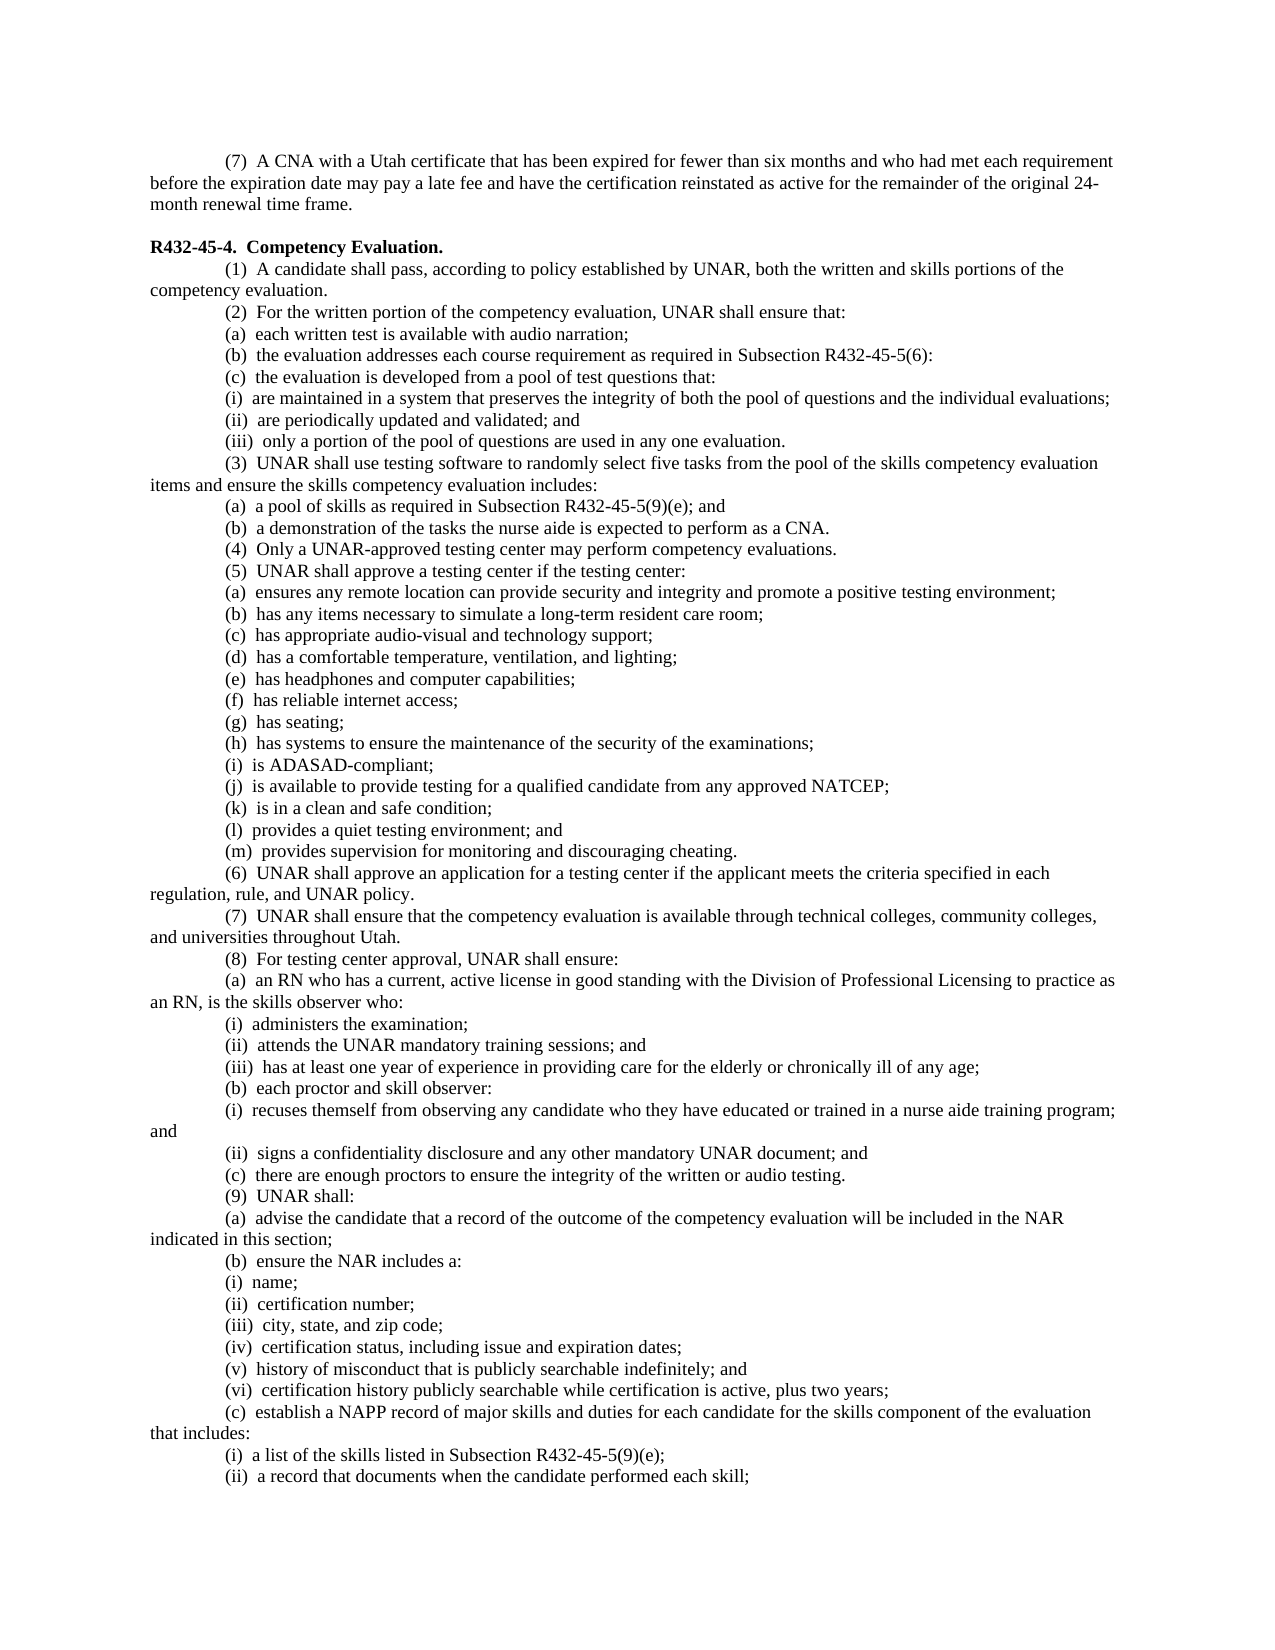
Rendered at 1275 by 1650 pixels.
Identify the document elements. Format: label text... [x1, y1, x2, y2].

text (b) ensure the NAR includes a: [150, 1250, 1125, 1271]
text (c) has appropriate audio-visual and technology support; [150, 624, 1125, 646]
text (1) A candidate shall pass, according to policy established by UNAR, both the written and skills portions of the competency evaluation. [150, 258, 1125, 301]
text (7) A CNA with a Utah certificate that has been expired for fewer than six months and who had met each requirement before the expiration date may pay a late fee and have the certification reinstated as active for the remainder of the original 24-month renewal time frame. [150, 150, 1125, 215]
text (7) UNAR shall ensure that the competency evaluation is available through technical colleges, community colleges, and universities throughout Utah. [150, 905, 1125, 948]
text (e) has headphones and computer capabilities; [150, 667, 1125, 689]
text (c) the evaluation is developed from a pool of test questions that: [150, 366, 1125, 387]
text (8) For testing center approval, UNAR shall ensure: [150, 948, 1125, 969]
text (c) there are enough proctors to ensure the integrity of the written or audio testing. [150, 1163, 1125, 1185]
text (m) provides supervision for monitoring and discouraging cheating. [150, 840, 1125, 862]
text (2) For the written portion of the competency evaluation, UNAR shall ensure that: [150, 301, 1125, 322]
text (j) is available to provide testing for a qualified candidate from any approved NATCEP; [150, 775, 1125, 797]
text (5) UNAR shall approve a testing center if the testing center: [150, 560, 1125, 581]
text (ii) attends the UNAR mandatory training sessions; and [150, 1034, 1125, 1056]
text (i) name; [150, 1271, 1125, 1293]
text (iii) only a portion of the pool of questions are used in any one evaluation. [150, 430, 1125, 452]
text (a) a pool of skills as required in Subsection R432-45-5(9)(e); and [150, 495, 1125, 517]
text (a) advise the candidate that a record of the outcome of the competency evaluation will be included in the NAR indicated in this section; [150, 1207, 1125, 1250]
text (ii) are periodically updated and validated; and [150, 409, 1125, 430]
text (k) is in a clean and safe condition; [150, 797, 1125, 818]
text (a) each written test is available with audio narration; [150, 322, 1125, 344]
text (vi) certification history publicly searchable while certification is active, plus two years; [150, 1379, 1125, 1401]
text (b) each proctor and skill observer: [150, 1077, 1125, 1099]
text (i) recuses themself from observing any candidate who they have educated or trained in a nurse aide training program; and [150, 1099, 1125, 1142]
text (iii) has at least one year of experience in providing care for the elderly or chronically ill of any age; [150, 1056, 1125, 1077]
text (a) ensures any remote location can provide security and integrity and promote a positive testing environment; [150, 581, 1125, 603]
text (a) an RN who has a current, active license in good standing with the Division of Professional Licensing to practice as an RN, is the skills observer who: [150, 969, 1125, 1012]
text (g) has seating; [150, 711, 1125, 732]
text (v) history of misconduct that is publicly searchable indefinitely; and [150, 1357, 1125, 1379]
text (3) UNAR shall use testing software to randomly select five tasks from the pool of the skills competency evaluation items and ensure the skills competency evaluation includes: [150, 452, 1125, 495]
text (iii) city, state, and zip code; [150, 1314, 1125, 1336]
text (ii) certification number; [150, 1293, 1125, 1314]
text (b) a demonstration of the tasks the nurse aide is expected to perform as a CNA. [150, 517, 1125, 538]
text (9) UNAR shall: [150, 1185, 1125, 1207]
text (i) are maintained in a system that preserves the integrity of both the pool of questions and the individual evaluations; [150, 387, 1125, 409]
text R432-45-4. Competency Evaluation. [150, 236, 1125, 258]
text (f) has reliable internet access; [150, 689, 1125, 711]
text (c) establish a NAPP record of major skills and duties for each candidate for the skills component of the evaluation that includes: [150, 1401, 1125, 1444]
text (6) UNAR shall approve an application for a testing center if the applicant meets the criteria specified in each regulation, rule, and UNAR policy. [150, 862, 1125, 905]
text (h) has systems to ensure the maintenance of the security of the examinations; [150, 732, 1125, 754]
text (i) a list of the skills listed in Subsection R432-45-5(9)(e); [150, 1444, 1125, 1465]
text (b) the evaluation addresses each course requirement as required in Subsection R432-45-5(6): [150, 344, 1125, 366]
text (i) is ADASAD-compliant; [150, 754, 1125, 775]
text (ii) a record that documents when the candidate performed each skill; [150, 1465, 1125, 1487]
text (iv) certification status, including issue and expiration dates; [150, 1336, 1125, 1357]
text (i) administers the examination; [150, 1012, 1125, 1034]
text (4) Only a UNAR-approved testing center may perform competency evaluations. [150, 538, 1125, 560]
text (ii) signs a confidentiality disclosure and any other mandatory UNAR document; and [150, 1142, 1125, 1163]
text (l) provides a quiet testing environment; and [150, 818, 1125, 840]
text (b) has any items necessary to simulate a long-term resident care room; [150, 603, 1125, 624]
text (d) has a comfortable temperature, ventilation, and lighting; [150, 646, 1125, 667]
